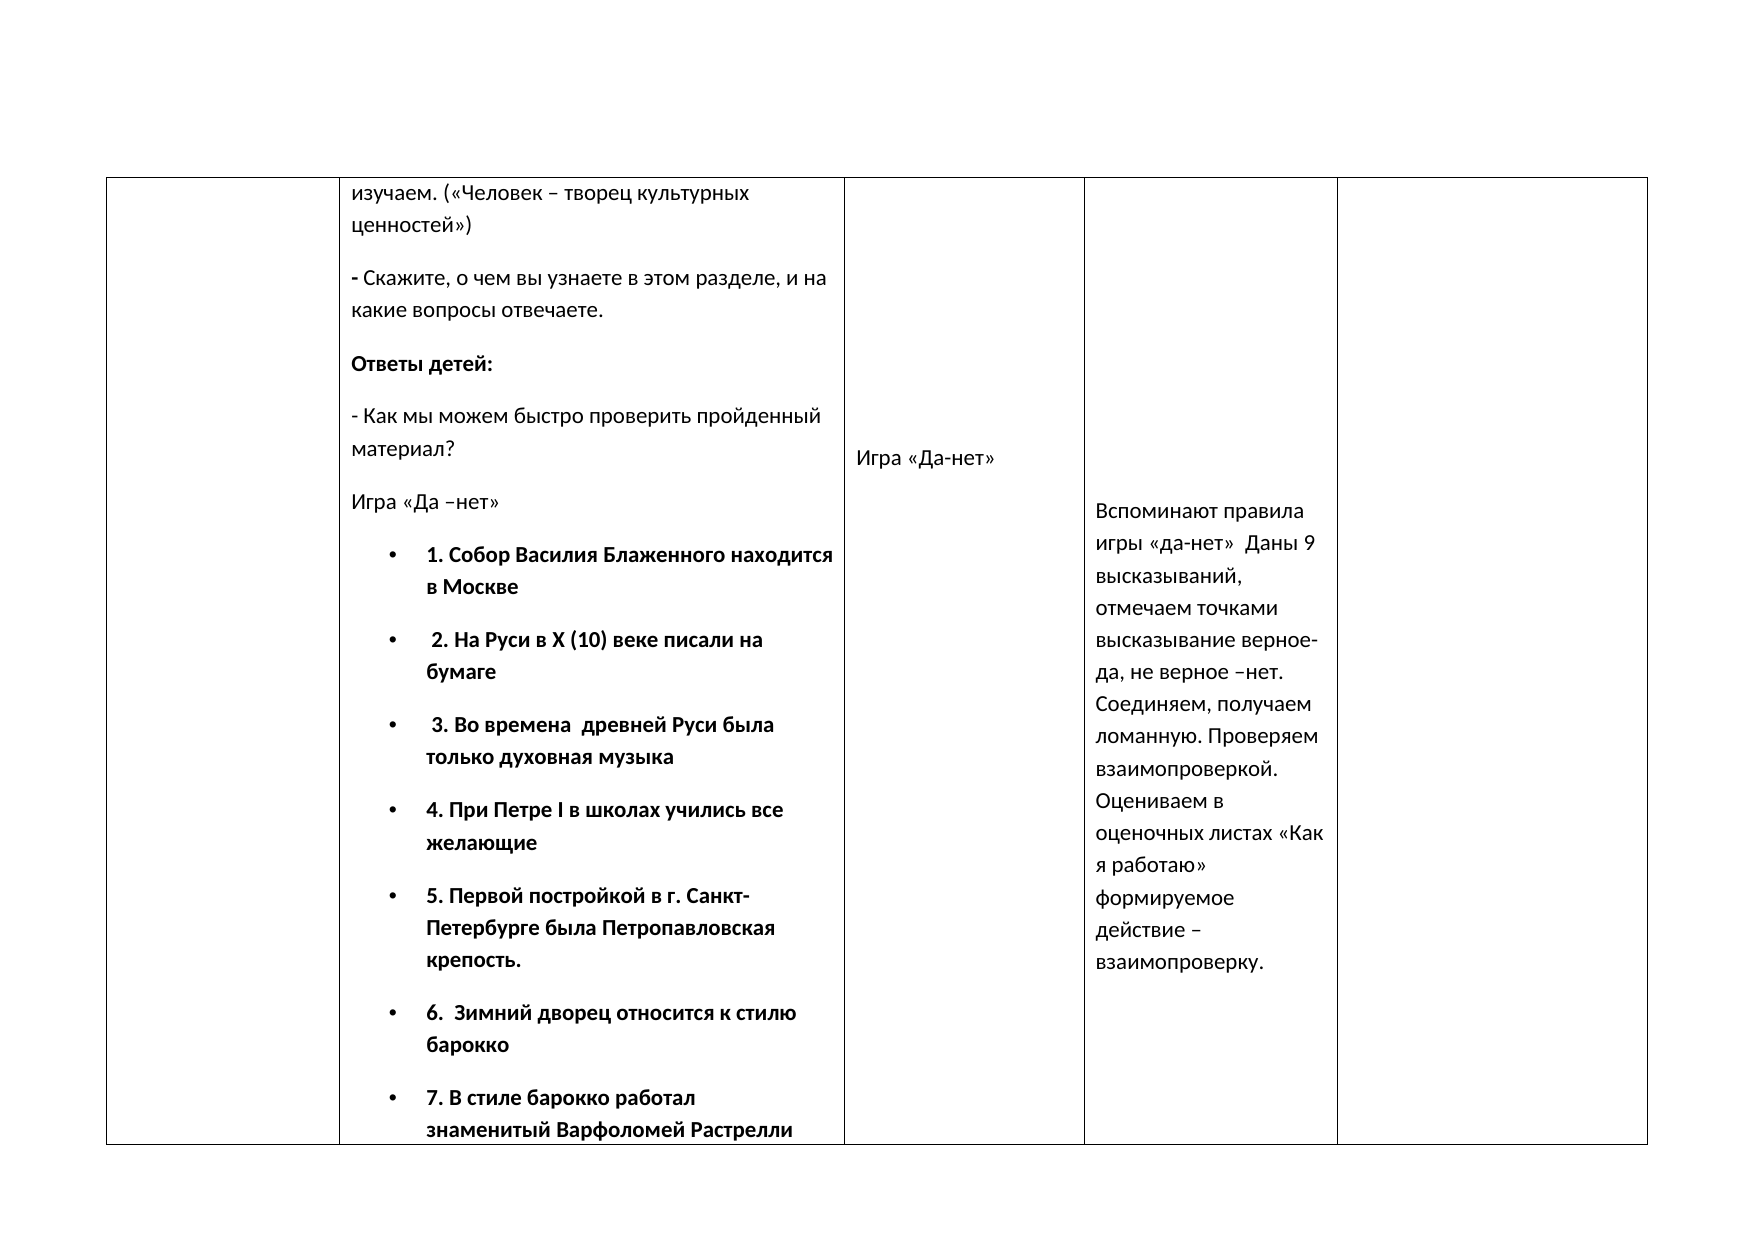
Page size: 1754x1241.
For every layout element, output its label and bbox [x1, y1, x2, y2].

table_cell [340, 178, 844, 1143]
table_cell [845, 178, 1084, 1143]
table_cell [1085, 178, 1337, 1143]
table_cell [1338, 178, 1647, 1143]
table_cell [107, 178, 339, 1143]
